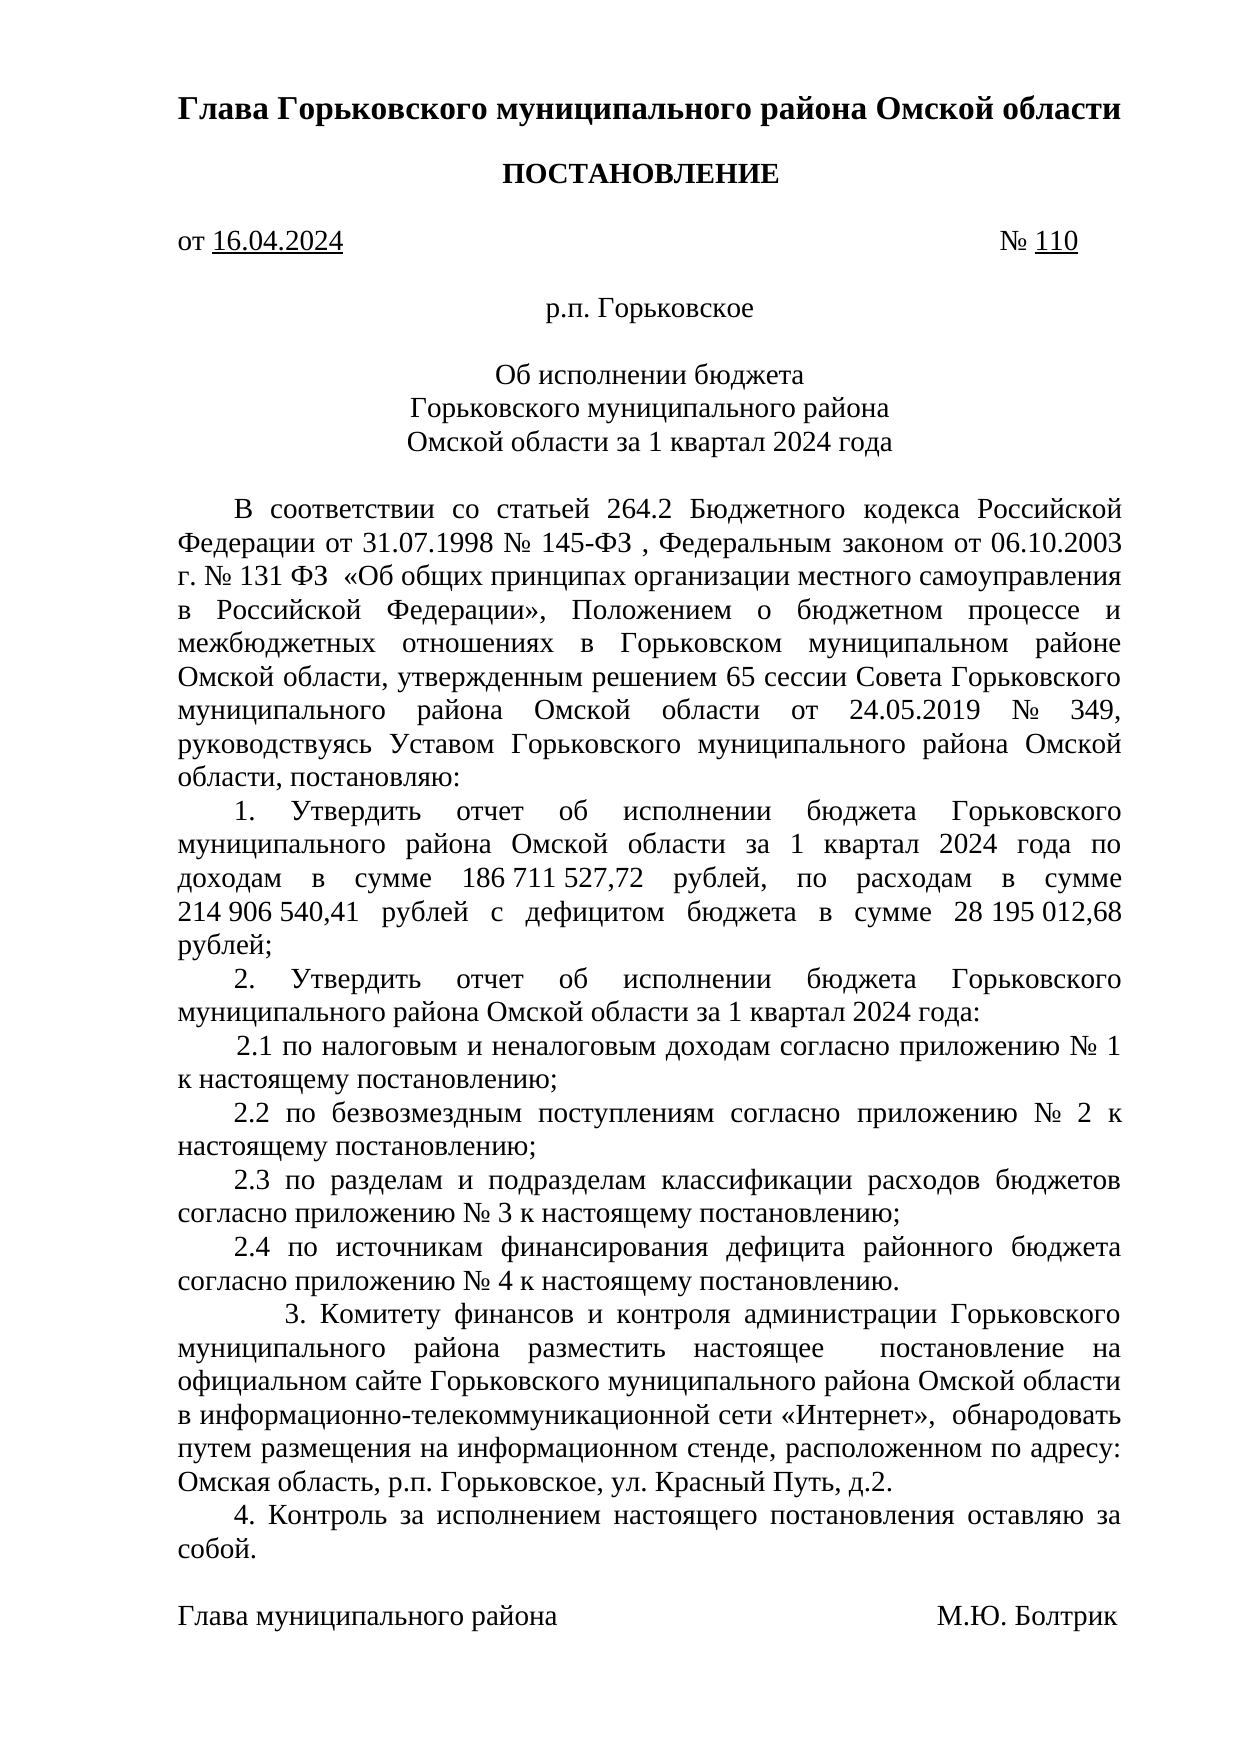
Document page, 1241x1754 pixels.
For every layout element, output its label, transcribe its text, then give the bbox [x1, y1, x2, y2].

text от 16.04.2024 № 110 [177, 223, 1122, 256]
text 2.2 по безвозмездным поступлениям согласно приложению № 2 к настоящему постановлению; [177, 1095, 1122, 1162]
text 1. Утвердить отчет об исполнении бюджета Горьковского муниципального района Омской области за 1 квартал 2024 года по доходам в сумме 186 711 527,72 рублей, по расходам в сумме 214 906 540,41 рублей с дефицитом бюджета в сумме 28 195 012,68 рублей; [177, 793, 1122, 961]
text Глава Горьковского муниципального района Омской области [177, 89, 1122, 127]
text Горьковского муниципального района [177, 391, 1122, 424]
text ПОСТАНОВЛЕНИЕ [177, 156, 1122, 189]
text 4. Контроль за исполнением настоящего постановления оставляю за собой. [177, 1497, 1122, 1564]
text 2.1 по налоговым и неналоговым доходам согласно приложению № 1 к настоящему постановлению; [177, 1028, 1122, 1095]
text Омской области за 1 квартал 2024 года [177, 424, 1122, 458]
text 2.3 по разделам и подразделам классификации расходов бюджетов согласно приложению № 3 к настоящему постановлению; [177, 1162, 1122, 1229]
text В соответствии со статьей 264.2 Бюджетного кодекса Российской Федерации от 31.07.1998 № 145-ФЗ , Федеральным законом от 06.10.2003 г. № 131 ФЗ «Об общих принципах организации местного самоуправления в Российской Федерации», Положением о бюджетном процессе и межбюджетных отношениях в Горьковском муниципальном районе Омской области, утвержденным решением 65 сессии Совета Горьковского муниципального района Омской области от 24.05.2019 № 349, руководствуясь Уставом Горьковского муниципального района Омской области, постановляю: [177, 491, 1122, 793]
text 3. Комитету финансов и контроля администрации Горьковского муниципального района разместить настоящее постановление на официальном сайте Горьковского муниципального района Омской области в информационно-телекоммуникационной сети «Интернет», обнародовать путем размещения на информационном стенде, расположенном по адресу: Омская область, р.п. Горьковское, ул. Красный Путь, д.2. [177, 1296, 1122, 1497]
text Об исполнении бюджета [177, 357, 1122, 391]
text Глава муниципального района М.Ю. Болтрик [177, 1598, 1122, 1632]
text 2.4 по источникам финансирования дефицита районного бюджета согласно приложению № 4 к настоящему постановлению. [177, 1229, 1122, 1296]
text р.п. Горьковское [177, 290, 1122, 323]
text 2. Утвердить отчет об исполнении бюджета Горьковского муниципального района Омской области за 1 квартал 2024 года: [177, 961, 1122, 1028]
